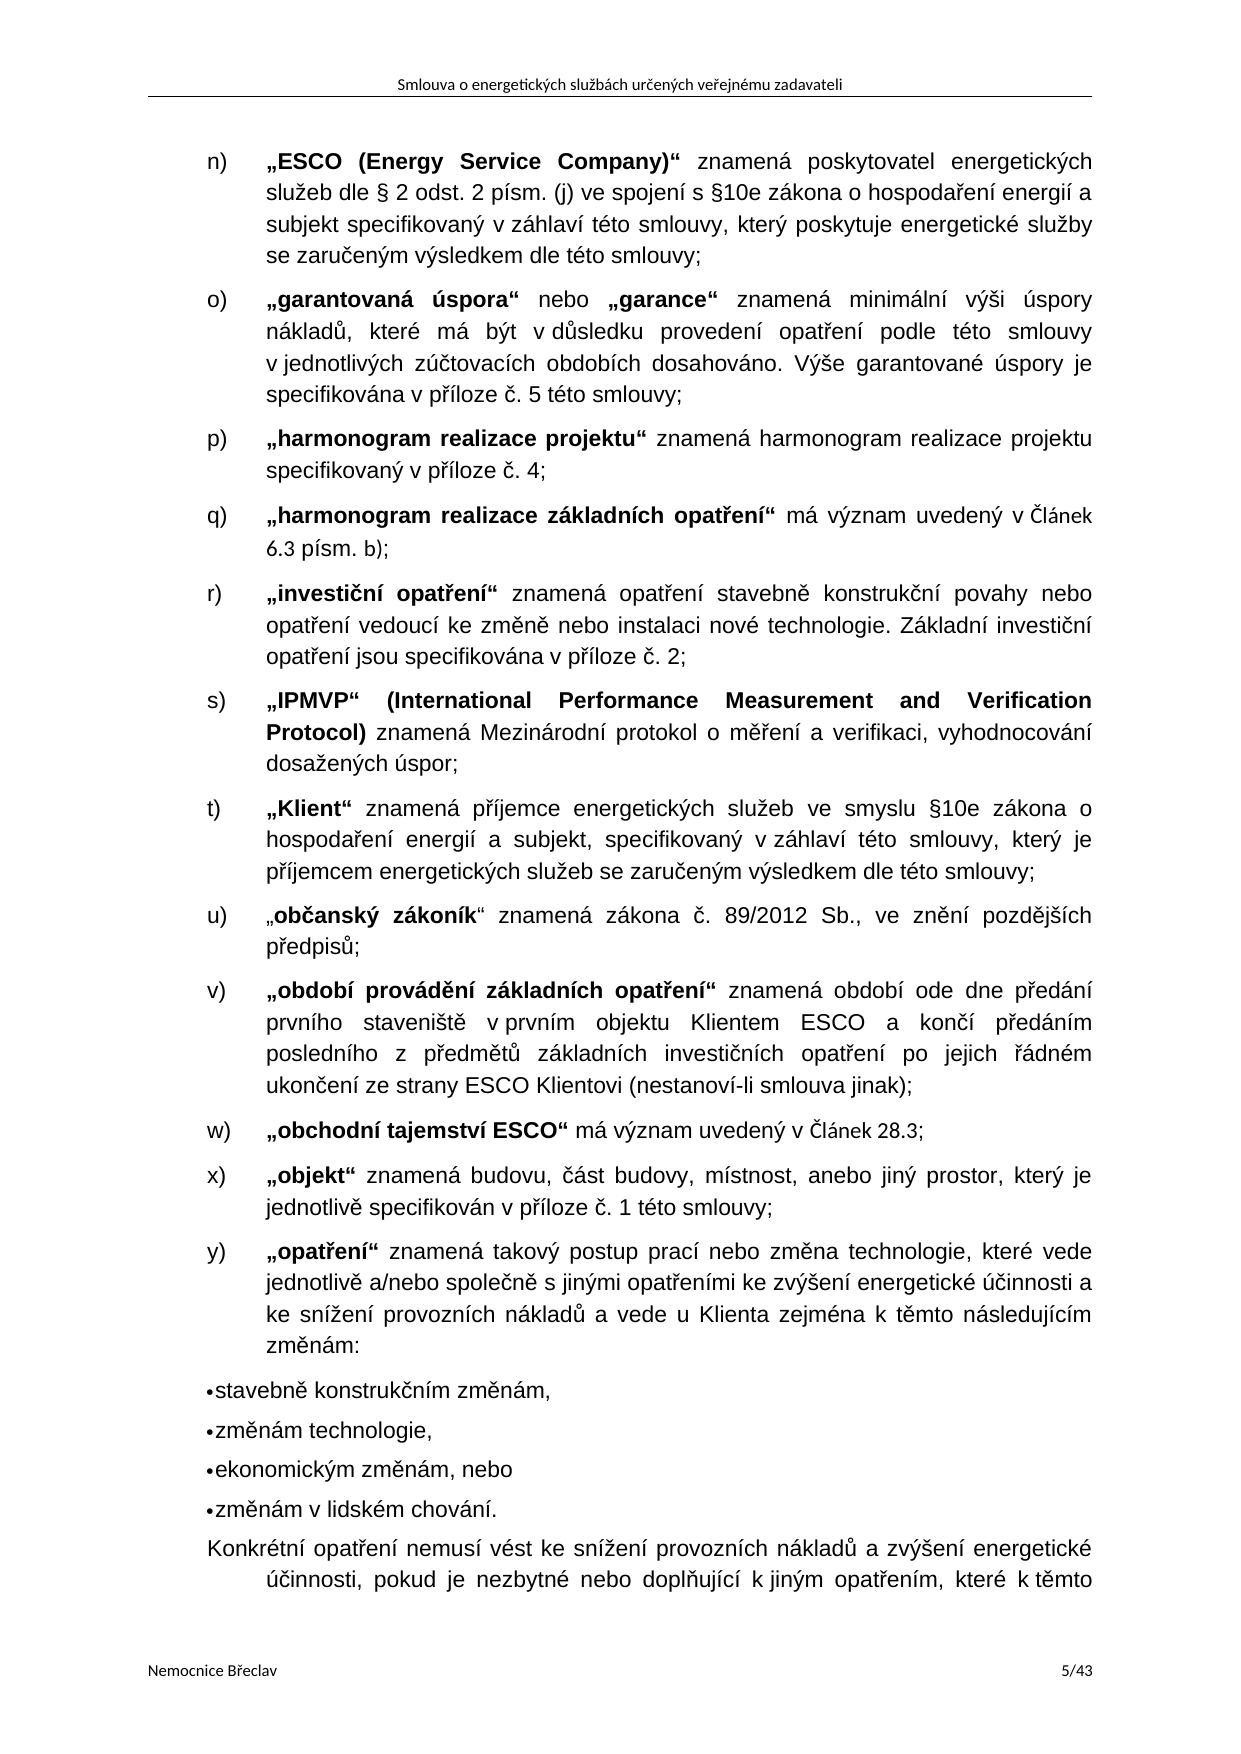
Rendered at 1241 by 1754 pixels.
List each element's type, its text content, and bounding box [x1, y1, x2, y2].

subtitle „ESCO (Energy Service Company)“ znamená poskytovatel energetických služeb dle § 2 odst. 2 písm. (j) ve spojení s §10e zákona o hospodaření energií a subjekt specifikovaný v záhlaví této smlouvy, který poskytuje energetické služby se zaručeným výsledkem dle této smlouvy; [207, 148, 1092, 269]
subtitle „garantovaná úspora“ nebo „garance“ znamená minimální výši úspory nákladů, které má být v důsledku provedení opatření podle této smlouvy v jednotlivých zúčtovacích obdobích dosahováno. Výše garantované úspory je specifikována v příloze č. 5 této smlouvy; [207, 286, 1092, 407]
subtitle „období provádění základních opatření“ znamená období ode dne předání prvního staveniště v prvním objektu Klientem ESCO a končí předáním posledního z předmětů základních investičních opatření po jejich řádném ukončení ze strany ESCO Klientovi (nestanoví-li smlouva jinak); [207, 977, 1092, 1098]
subtitle „objekt“ znamená budovu, část budovy, místnost, anebo jiný prostor, který je jednotlivě specifikován v příloze č. 1 této smlouvy; [207, 1162, 1092, 1220]
subtitle „občanský zákoník“ znamená zákona č. 89/2012 Sb., ve znění pozdějších předpisů; [207, 902, 1092, 959]
subtitle „harmonogram realizace základních opatření“ má význam uvedený v Článek 6.3 písm. b); [207, 501, 1092, 562]
text ekonomickým změnám, nebo [207, 1449, 1092, 1483]
subtitle „Klient“ znamená příjemce energetických služeb ve smyslu §10e zákona o hospodaření energií a subjekt, specifikovaný v záhlaví této smlouvy, který je příjemcem energetických služeb se zaručeným výsledkem dle této smlouvy; [207, 794, 1092, 884]
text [207, 1535, 1092, 1593]
subtitle „investiční opatření“ znamená opatření stavebně konstrukční povahy nebo opatření vedoucí ke změně nebo instalaci nové technologie. Základní investiční opatření jsou specifikována v příloze č. 2; [207, 580, 1092, 669]
text změnám technologie, [207, 1410, 1092, 1443]
subtitle „harmonogram realizace projektu“ znamená harmonogram realizace projektu specifikovaný v příloze č. 4; [207, 425, 1092, 483]
subtitle „IPMVP“ (International Performance Measurement and Verification Protocol) znamená Mezinárodní protokol o měření a verifikaci, vyhodnocování dosažených úspor; [207, 687, 1092, 777]
subtitle „opatření“ znamená takový postup prací nebo změna technologie, které vede jednotlivě a/nebo společně s jinými opatřeními ke zvýšení energetické účinnosti a ke snížení provozních nákladů a vede u Klienta zejména k těmto následujícím změnám: [207, 1238, 1092, 1359]
text stavebně konstrukčním změnám, [207, 1370, 1092, 1403]
text změnám v lidském chování. [207, 1489, 1092, 1522]
subtitle „obchodní tajemství ESCO“ má význam uvedený v Článek 28.3; [207, 1116, 1092, 1144]
